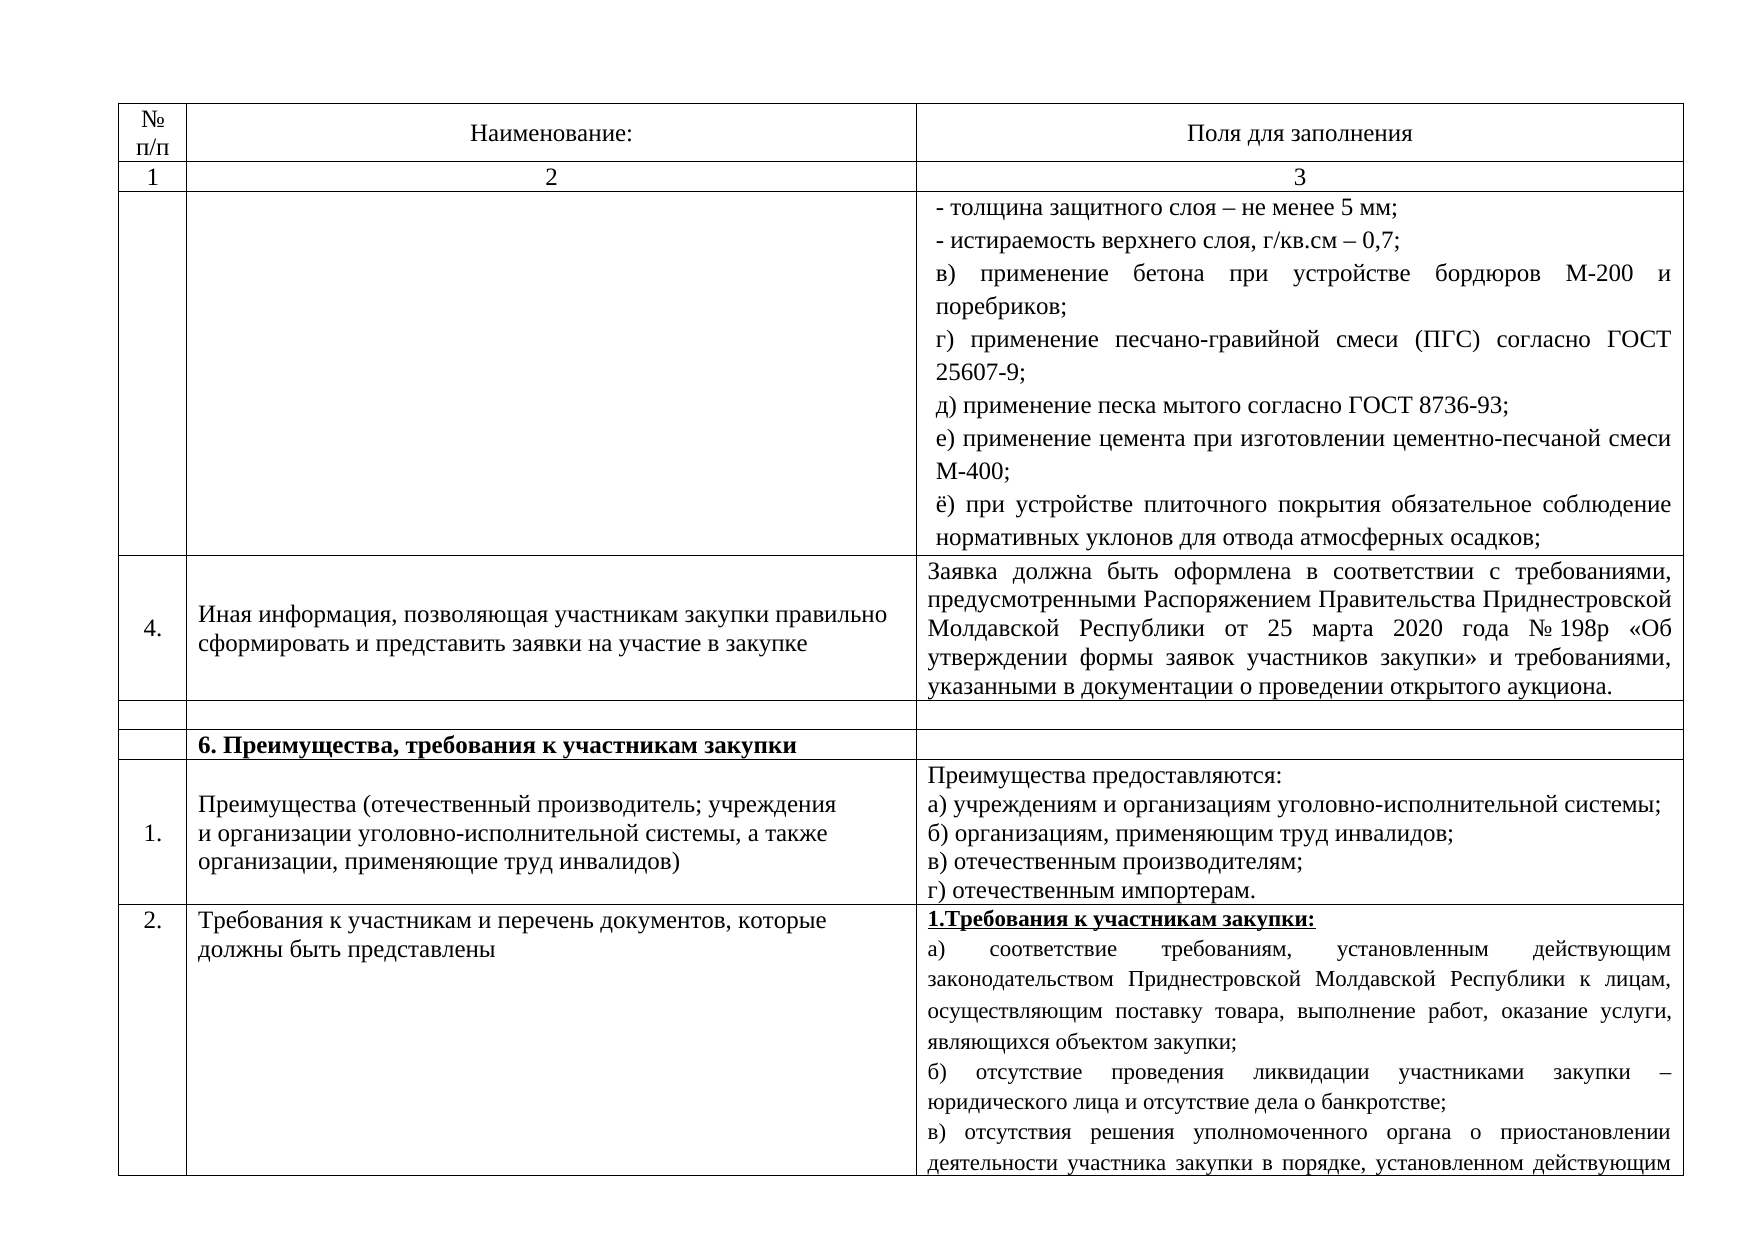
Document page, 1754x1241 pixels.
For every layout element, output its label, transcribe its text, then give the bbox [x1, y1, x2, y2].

table_cell [917, 730, 1683, 759]
table_header Наименование: [187, 104, 916, 161]
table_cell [917, 905, 1683, 1175]
table_cell 2 [187, 162, 916, 191]
table_cell 3. [119, 192, 186, 555]
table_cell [187, 905, 916, 1175]
table_cell 2. [119, 905, 186, 1175]
table_cell 6. Преимущества, требования к участникам закупки [187, 730, 916, 759]
table_cell [917, 701, 1683, 729]
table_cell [187, 192, 916, 555]
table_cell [917, 192, 1683, 555]
table_cell Преимущества предоставляются: а) учреждениям и организациям уголовно-исполнительной системы; б) организациям, применяющим труд инвалидов; в) отечественным производителям; г) отечественным импортерам. [917, 760, 1683, 904]
table_cell Иная информация, позволяющая участникам закупки правильно сформировать и представить заявки на участие в закупке [187, 556, 916, 699]
table_cell [119, 701, 186, 729]
table_header № п/п [119, 104, 186, 161]
table_cell Преимущества (отечественный производитель; учреждения и организации уголовно-исполнительной системы, а также организации, применяющие труд инвалидов) [187, 760, 916, 904]
table_cell 1. [119, 760, 186, 904]
table_cell [119, 730, 186, 759]
table_cell Заявка должна быть оформлена в соответствии с требованиями, предусмотренными Распоряжением Правительства Приднестровской Молдавской Республики от 25 марта 2020 года № 198р «Об утверждении формы заявок участников закупки» и требованиями, указанными в документации о проведении открытого аукциона. [917, 556, 1683, 699]
table_cell 4. [119, 556, 186, 699]
table_header Поля для заполнения [917, 104, 1683, 161]
table_cell 3 [917, 162, 1683, 191]
table_cell [187, 701, 916, 729]
table_cell 1 [119, 162, 186, 191]
